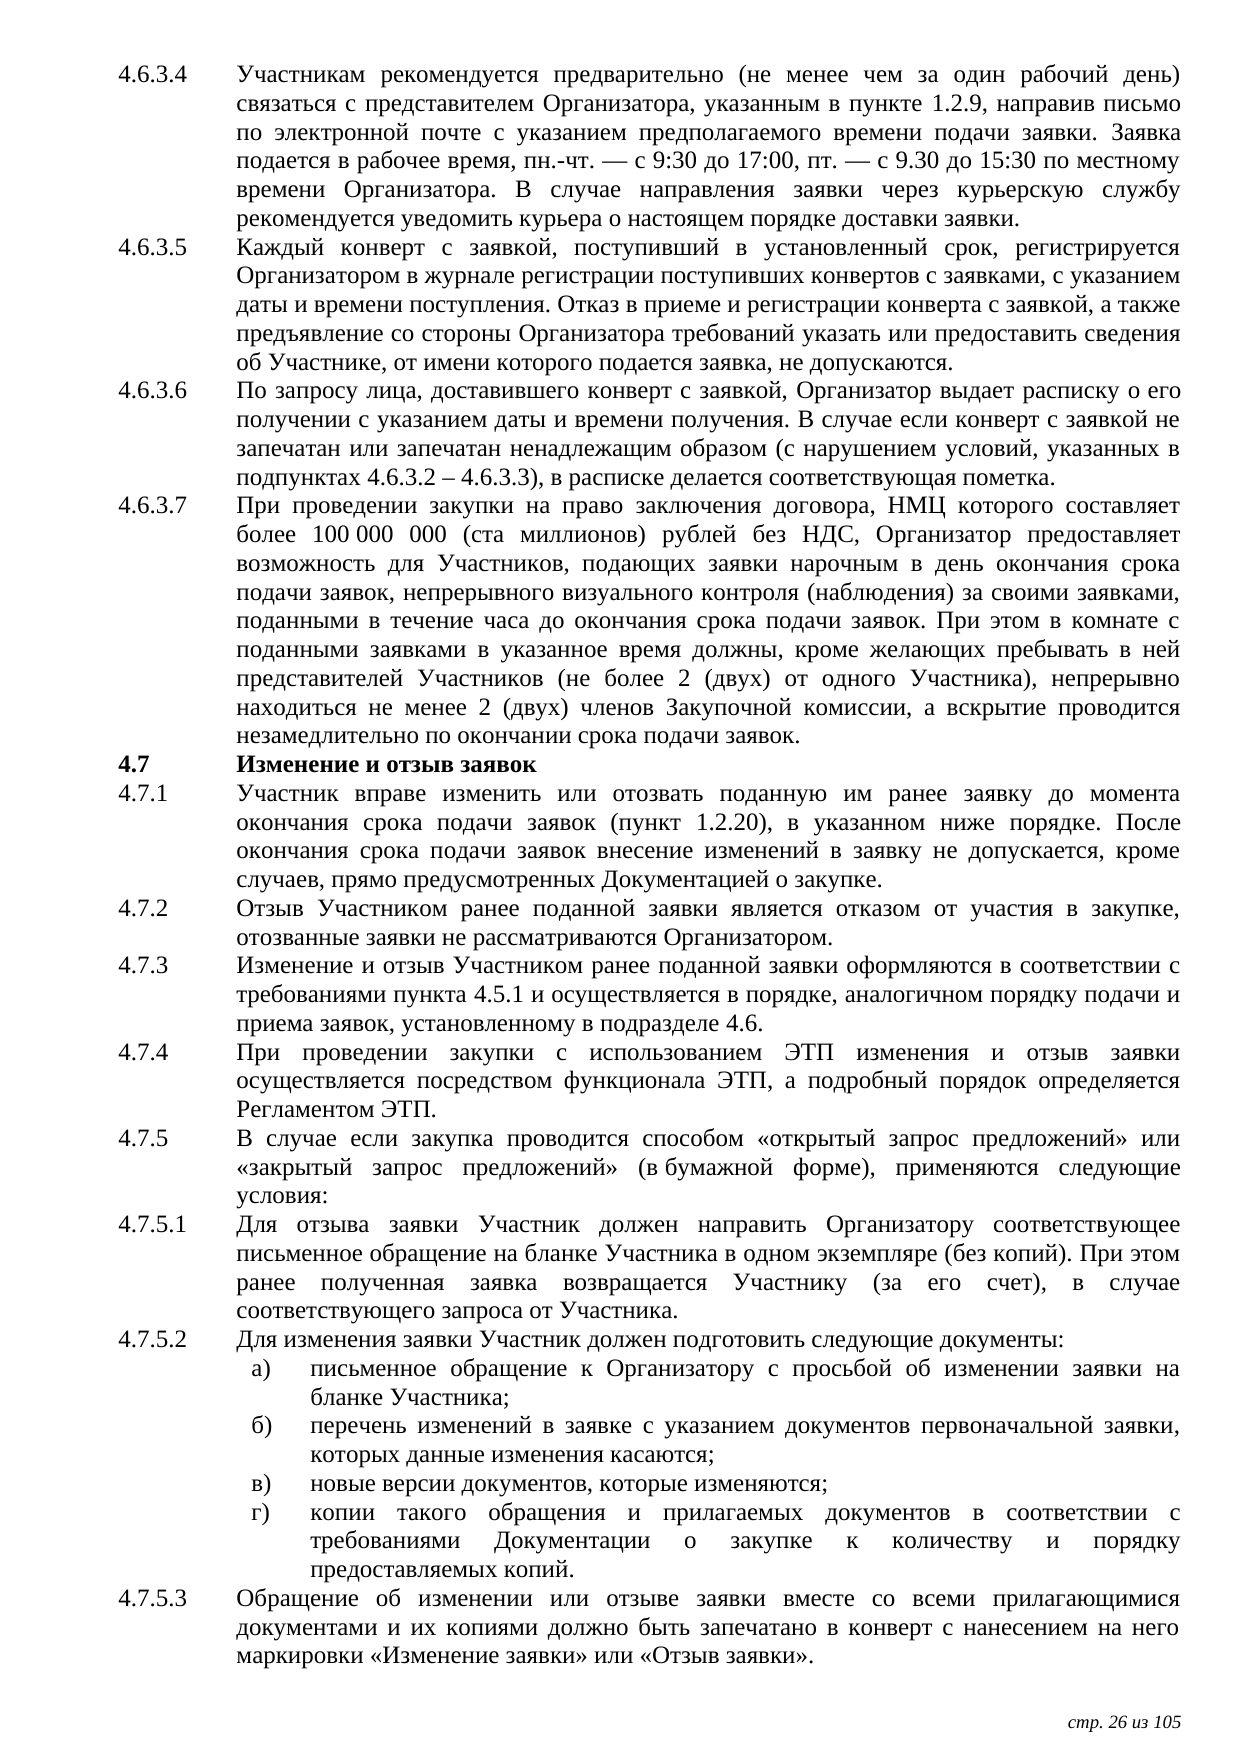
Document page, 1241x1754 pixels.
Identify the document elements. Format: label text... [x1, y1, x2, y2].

text При проведении закупки с использованием ЭТП изменения и отзыв заявки осуществляется посредством функционала ЭТП, а подробный порядок определяется Регламентом ЭТП. [118, 1037, 1181, 1123]
list При проведении закупки на право заключения договора, НМЦ которого составляет более 100 000 000 (ста миллионов) рублей без НДС, Организатор предоставляет возможность для Участников, подающих заявки нарочным в день окончания срока подачи заявок, непрерывного визуального контроля (наблюдения) за своими заявками, поданными в течение часа до окончания срока подачи заявок. При этом в комнате с поданными заявками в указанное время должны, кроме желающих пребывать в ней представителей Участников (не более 2 (двух) от одного Участника), непрерывно находиться не менее 2 (двух) членов Закупочной комиссии, а вскрытие проводится незамедлительно по окончании срока подачи заявок. [118, 490, 1181, 749]
list Каждый конверт с заявкой, поступивший в установленный срок, регистрируется Организатором в журнале регистрации поступивших конвертов с заявками, с указанием даты и времени поступления. Отказ в приеме и регистрации конверта с заявкой, а также предъявление со стороны Организатора требований указать или предоставить сведения об Участнике, от имени которого подается заявка, не допускаются. [118, 232, 1181, 375]
text копии такого обращения и прилагаемых документов в соответствии с требованиями Документации о закупке к количеству и порядку предоставляемых копий. [251, 1497, 1181, 1583]
text Участник вправе изменить или отозвать поданную им ранее заявку до момента окончания срока подачи заявок (пункт 1.2.20), в указанном ниже порядке. После окончания срока подачи заявок внесение изменений в заявку не допускается, кроме случаев, прямо предусмотренных Документацией о закупке. [118, 778, 1181, 893]
text письменное обращение к Организатору с просьбой об изменении заявки на бланке Участника; [251, 1353, 1181, 1410]
text В случае если закупка проводится способом «открытый запрос предложений» или «закрытый запрос предложений» (в бумажной форме), применяются следующие условия: [118, 1123, 1181, 1209]
subtitle Изменение и отзыв заявок [118, 749, 1181, 778]
list Для изменения заявки Участник должен подготовить следующие документы: [118, 1324, 1181, 1353]
text новые версии документов, которые изменяются; [251, 1468, 1181, 1497]
text Отзыв Участником ранее поданной заявки является отказом от участия в закупке, отозванные заявки не рассматриваются Организатором. [118, 893, 1181, 950]
list Обращение об изменении или отзыве заявки вместе со всеми прилагающимися документами и их копиями должно быть запечатано в конверт с нанесением на него маркировки «Изменение заявки» или «Отзыв заявки». [118, 1583, 1181, 1669]
text перечень изменений в заявке с указанием документов первоначальной заявки, которых данные изменения касаются; [251, 1410, 1181, 1468]
list Для отзыва заявки Участник должен направить Организатору соответствующее письменное обращение на бланке Участника в одном экземпляре (без копий). При этом ранее полученная заявка возвращается Участнику (за его счет), в случае соответствующего запроса от Участника. [118, 1209, 1181, 1324]
list По запросу лица, доставившего конверт с заявкой, Организатор выдает расписку о его получении с указанием даты и времени получения. В случае если конверт с заявкой не запечатан или запечатан ненадлежащим образом (с нарушением условий, указанных в подпунктах 4.6.3.2 – 4.6.3.3), в расписке делается соответствующая пометка. [118, 375, 1181, 490]
text Изменение и отзыв Участником ранее поданной заявки оформляются в соответствии с требованиями пункта 4.5.1 и осуществляется в порядке, аналогичном порядку подачи и приема заявок, установленному в подразделе 4.6. [118, 950, 1181, 1037]
list Участникам рекомендуется предварительно (не менее чем за один рабочий день) связаться с представителем Организатора, указанным в пункте 1.2.9, направив письмо по электронной почте с указанием предполагаемого времени подачи заявки. Заявка подается в рабочее время, пн.-чт. — с 9:30 до 17:00, пт. — с 9.30 до 15:30 по местному времени Организатора. В случае направления заявки через курьерскую службу рекомендуется уведомить курьера о настоящем порядке доставки заявки. [118, 59, 1181, 232]
